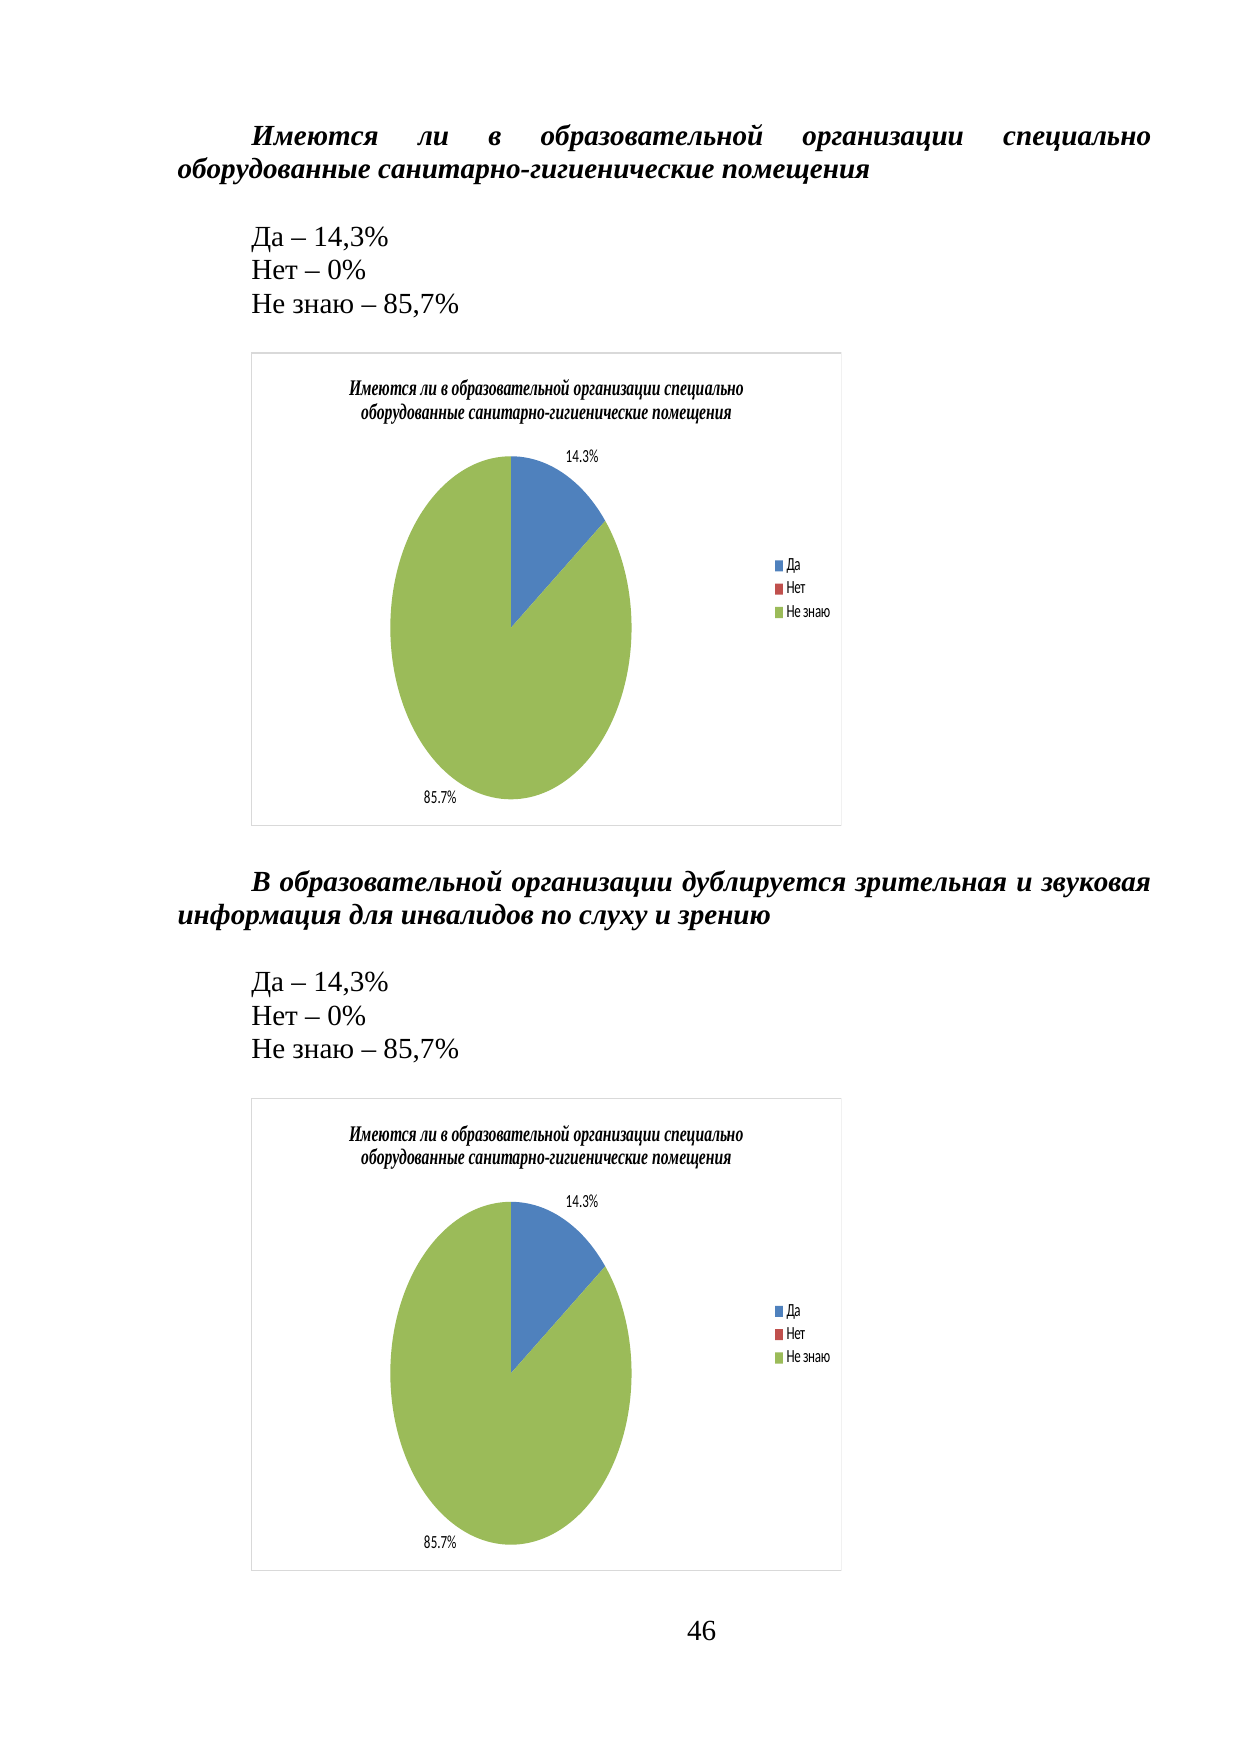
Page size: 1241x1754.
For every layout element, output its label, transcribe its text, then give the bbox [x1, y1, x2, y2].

text Да – 14,3% [177, 219, 1152, 252]
text В образовательной организации дублируется зрительная и звуковая информация для инвалидов по слуху и зрению [177, 864, 1152, 931]
text Имеются ли в образовательной организации специально оборудованные санитарно-гигиенические помещения [177, 118, 1152, 185]
text Нет – 0% [177, 998, 1152, 1031]
text Не знаю – 85,7% [177, 1031, 1152, 1065]
text Не знаю – 85,7% [177, 286, 1152, 319]
text Нет – 0% [177, 252, 1152, 286]
text Да – 14,3% [177, 964, 1152, 998]
